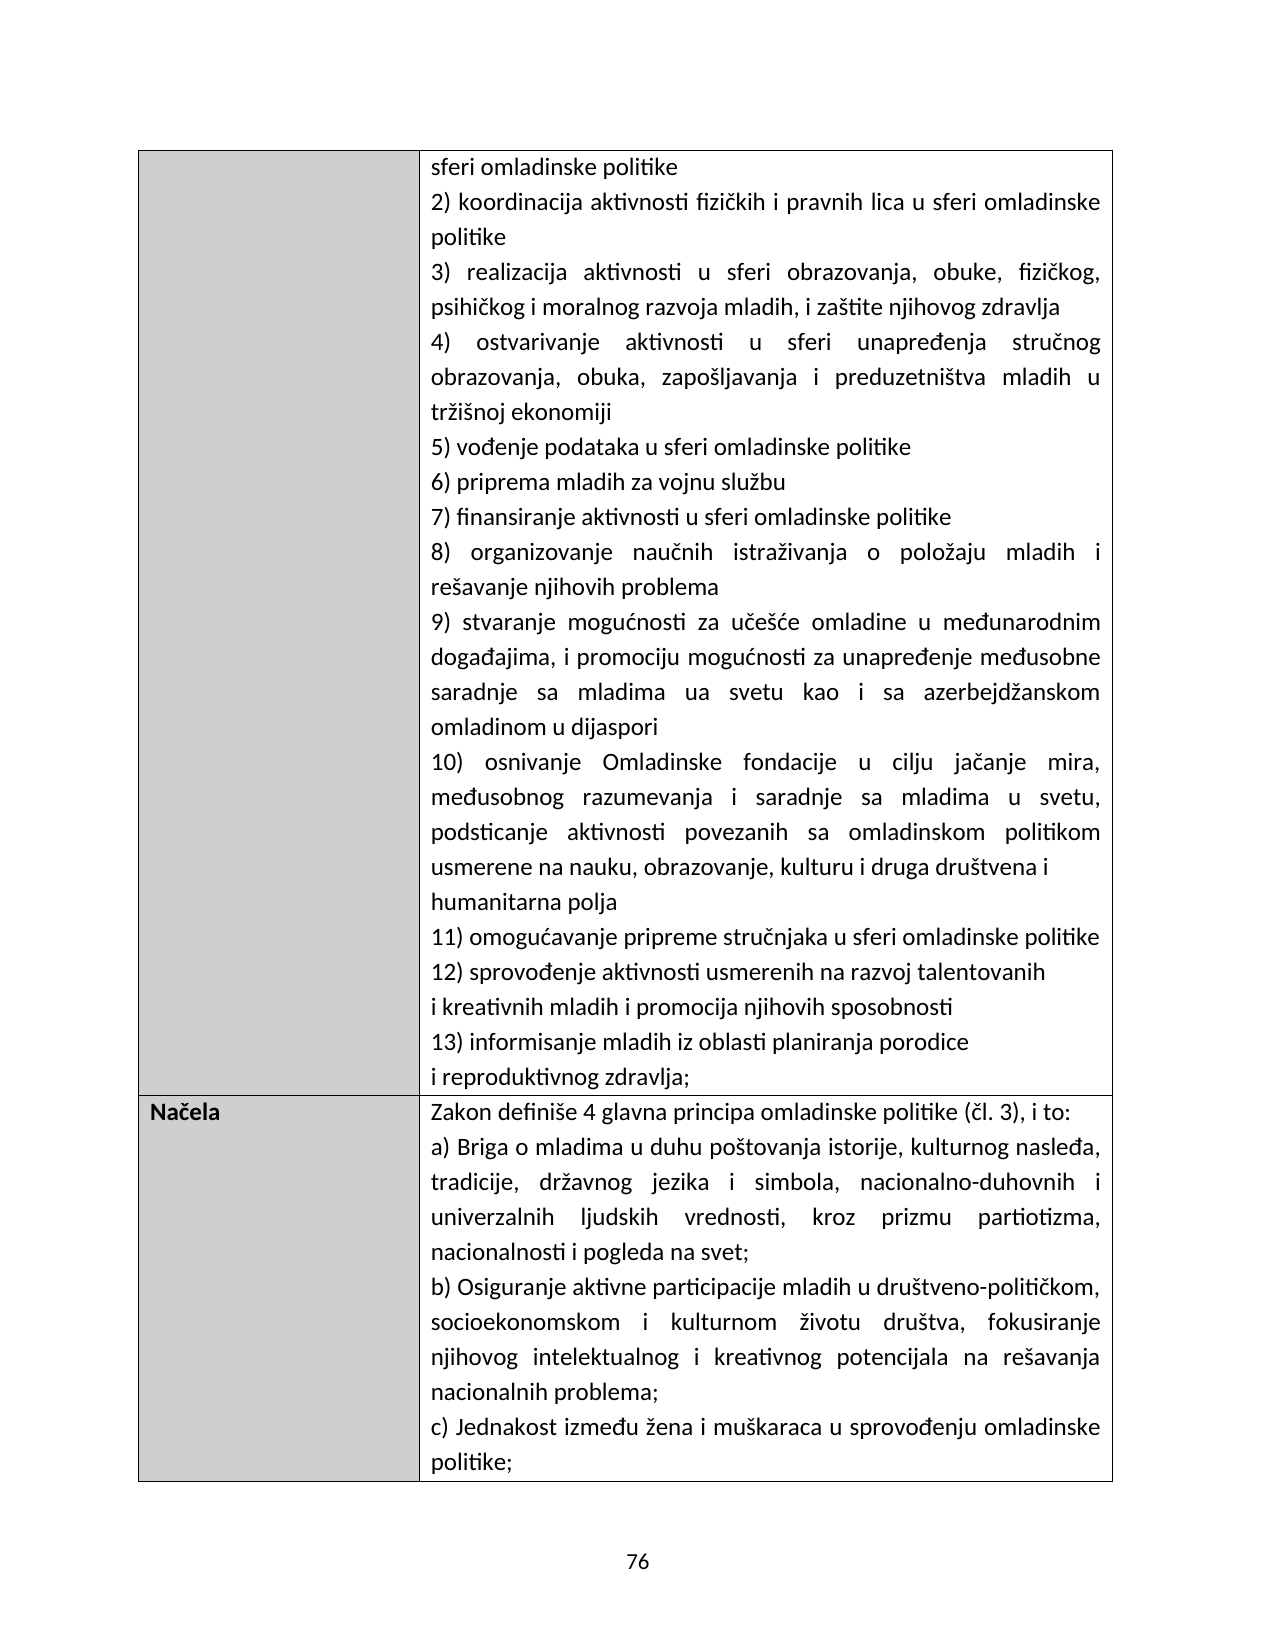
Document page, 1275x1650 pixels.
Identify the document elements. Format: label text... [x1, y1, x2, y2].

table_cell Načela [139, 1096, 419, 1481]
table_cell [420, 1096, 1112, 1481]
table_cell Cilj [139, 151, 419, 1095]
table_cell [420, 151, 1112, 1095]
